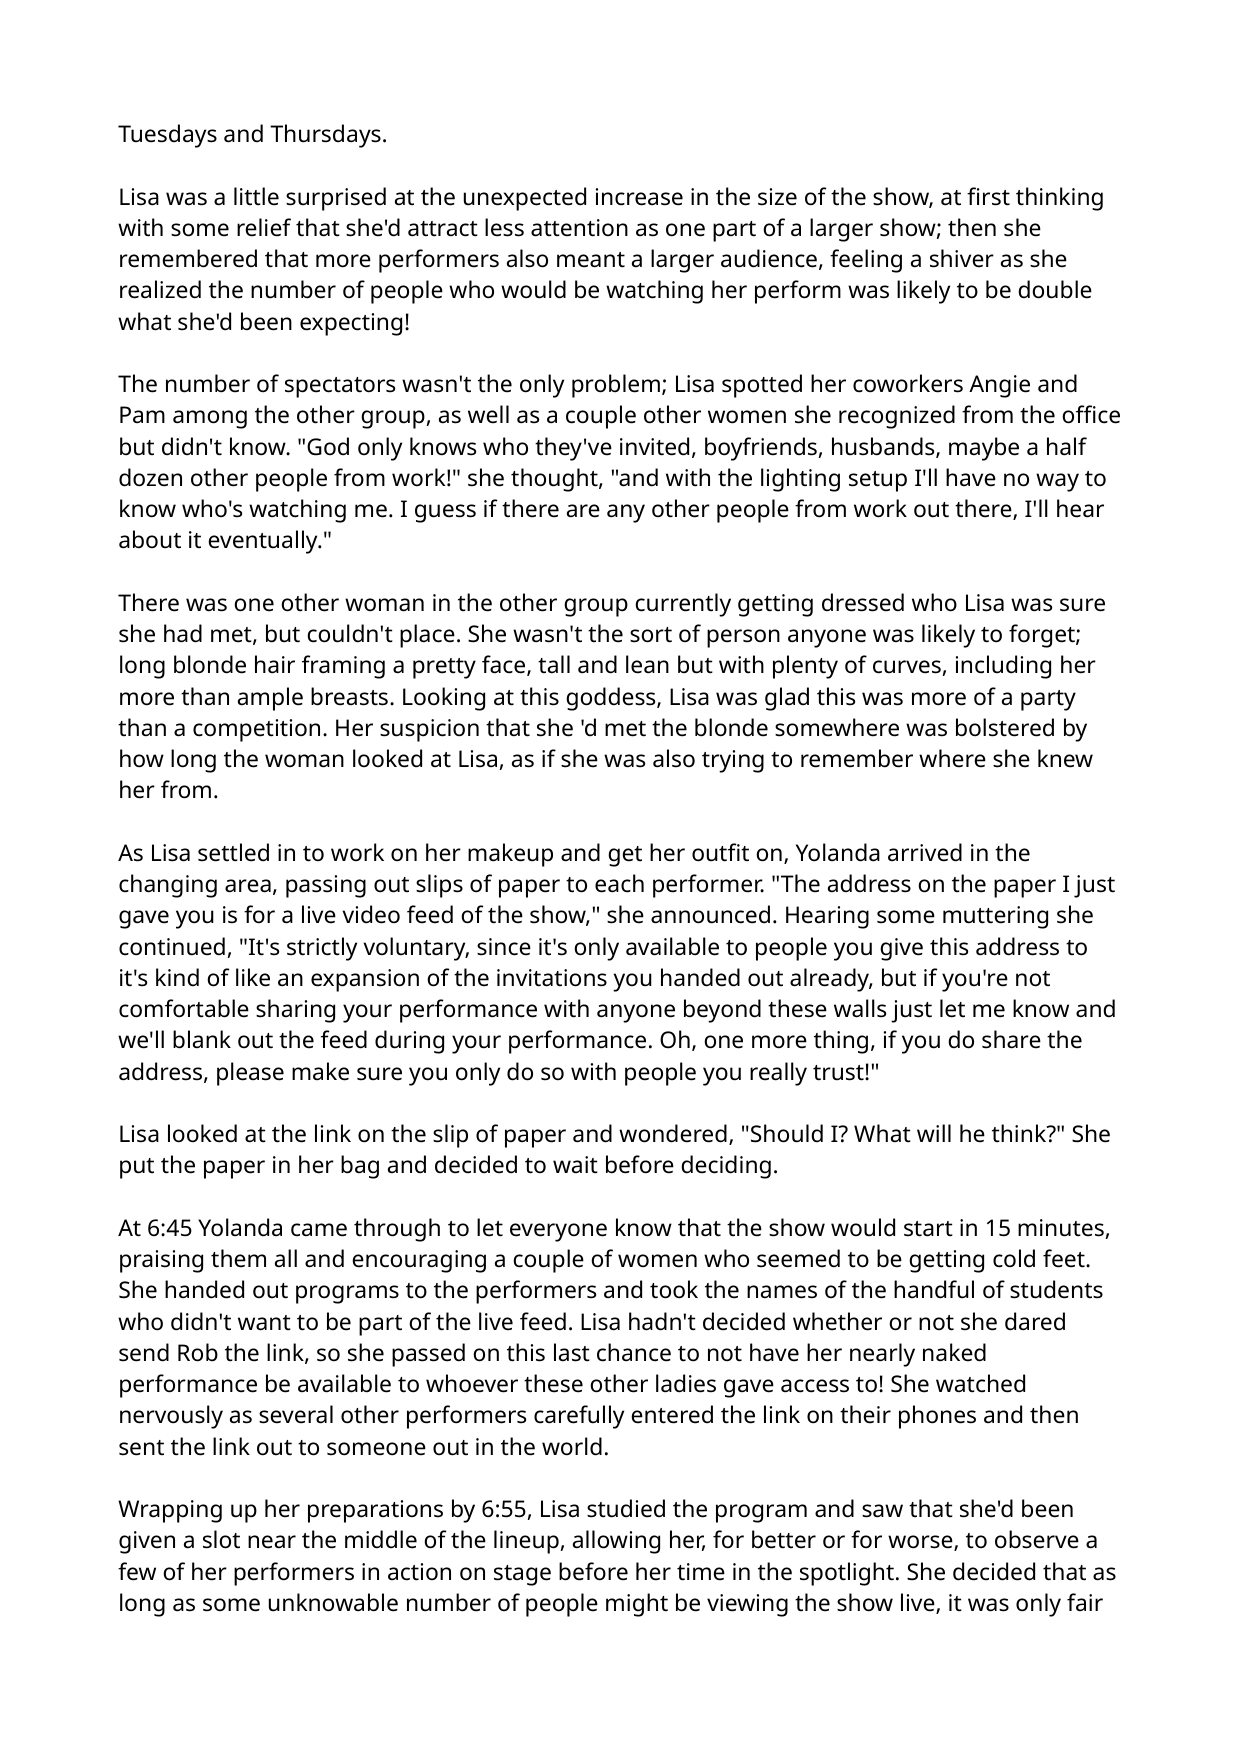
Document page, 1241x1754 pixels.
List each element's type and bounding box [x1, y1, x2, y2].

text [118, 118, 1122, 1618]
